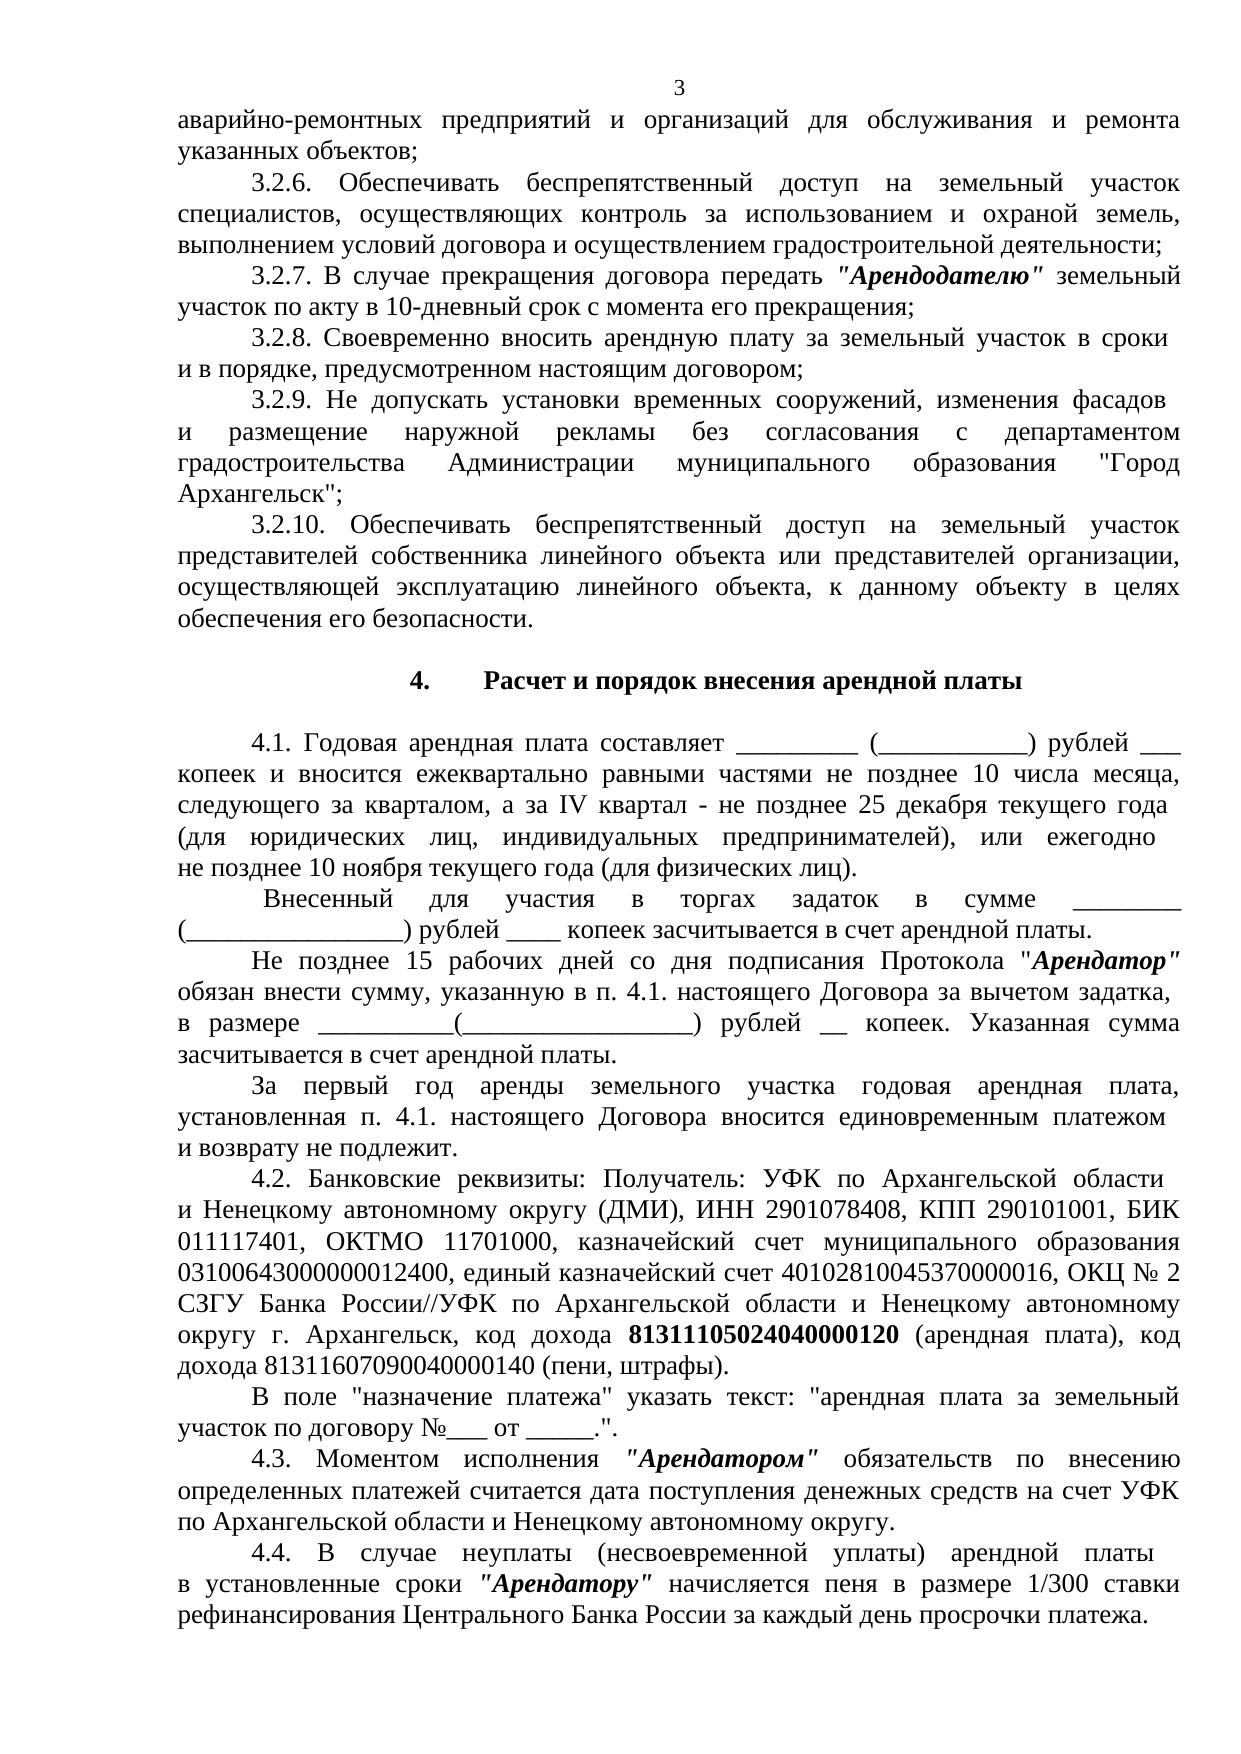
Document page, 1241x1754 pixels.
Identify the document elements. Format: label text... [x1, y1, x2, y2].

text 3.2.7. В случае прекращения договора передать "Арендодателю" земельный участок по акту в 10-дневный срок с момента его прекращения; [177, 259, 1181, 321]
text 3.2.8. Своевременно вносить арендную плату за земельный участок в сроки и в порядке, предусмотренном настоящим договором; [177, 321, 1181, 384]
list Расчет и порядок внесения арендной платы [177, 664, 1181, 695]
text 4.4. В случае неуплаты (несвоевременной уплаты) арендной платы в установленные сроки "Арендатору" начисляется пеня в размере 1/300 ставки рефинансирования Центрального Банка России за каждый день просрочки платежа. [177, 1536, 1181, 1629]
text В поле "назначение платежа" указать текст: "арендная плата за земельный участок по договору №___ от _____.". [177, 1380, 1181, 1443]
text Внесенный для участия в торгах задаток в сумме ________ (________________) рублей ____ копеек засчитывается в счет арендной платы. [177, 882, 1181, 944]
text 4.3. Моментом исполнения "Арендатором" обязательств по внесению определенных платежей считается дата поступления денежных средств на счет УФК по Архангельской области и Ненецкому автономному округу. [177, 1443, 1181, 1536]
text 4.2. Банковские реквизиты: Получатель: УФК по Архангельской области и Ненецкому автономному округу (ДМИ), ИНН 2901078408, КПП 290101001, БИК 011117401, ОКТМО 11701000, казначейский счет муниципального образования 03100643000000012400, единый казначейский счет 40102810045370000016, ОКЦ № 2 СЗГУ Банка России//УФК по Архангельской области и Ненецкому автономному округу г. Архангельск, код дохода 81311105024040000120 (арендная плата), код дохода 81311607090040000140 (пени, штрафы). [177, 1162, 1181, 1380]
text За первый год аренды земельного участка годовая арендная плата, установленная п. 4.1. настоящего Договора вносится единовременным платежом и возврату не подлежит. [177, 1069, 1181, 1162]
text 3.2.10. Обеспечивать беспрепятственный доступ на земельный участок представителей собственника линейного объекта или представителей организации, осуществляющей эксплуатацию линейного объекта, к данному объекту в целях обеспечения его безопасности. [177, 508, 1181, 633]
text 3.2.6. Обеспечивать беспрепятственный доступ на земельный участок специалистов, осуществляющих контроль за использованием и охраной земель, выполнением условий договора и осуществлением градостроительной деятельности; [177, 166, 1181, 259]
text 3.2.9. Не допускать установки временных сооружений, изменения фасадов и размещение наружной рекламы без согласования с департаментом градостроительства Администрации муниципального образования "Город Архангельск"; [177, 384, 1181, 508]
text 4.1. Годовая арендная плата составляет _________ (___________) рублей ___ копеек и вносится ежеквартально равными частями не позднее 10 числа месяца, следующего за кварталом, а за IV квартал - не позднее 25 декабря текущего года (для юридических лиц, индивидуальных предпринимателей), или ежегодно не позднее 10 ноября текущего года (для физических лиц). [177, 726, 1181, 882]
text Не позднее 15 рабочих дней со дня подписания Протокола "Арендатор" обязан внести сумму, указанную в п. 4.1. настоящего Договора за вычетом задатка, в размере __________(_________________) рублей __ копеек. Указанная сумма засчитывается в счет арендной платы. [177, 944, 1181, 1069]
